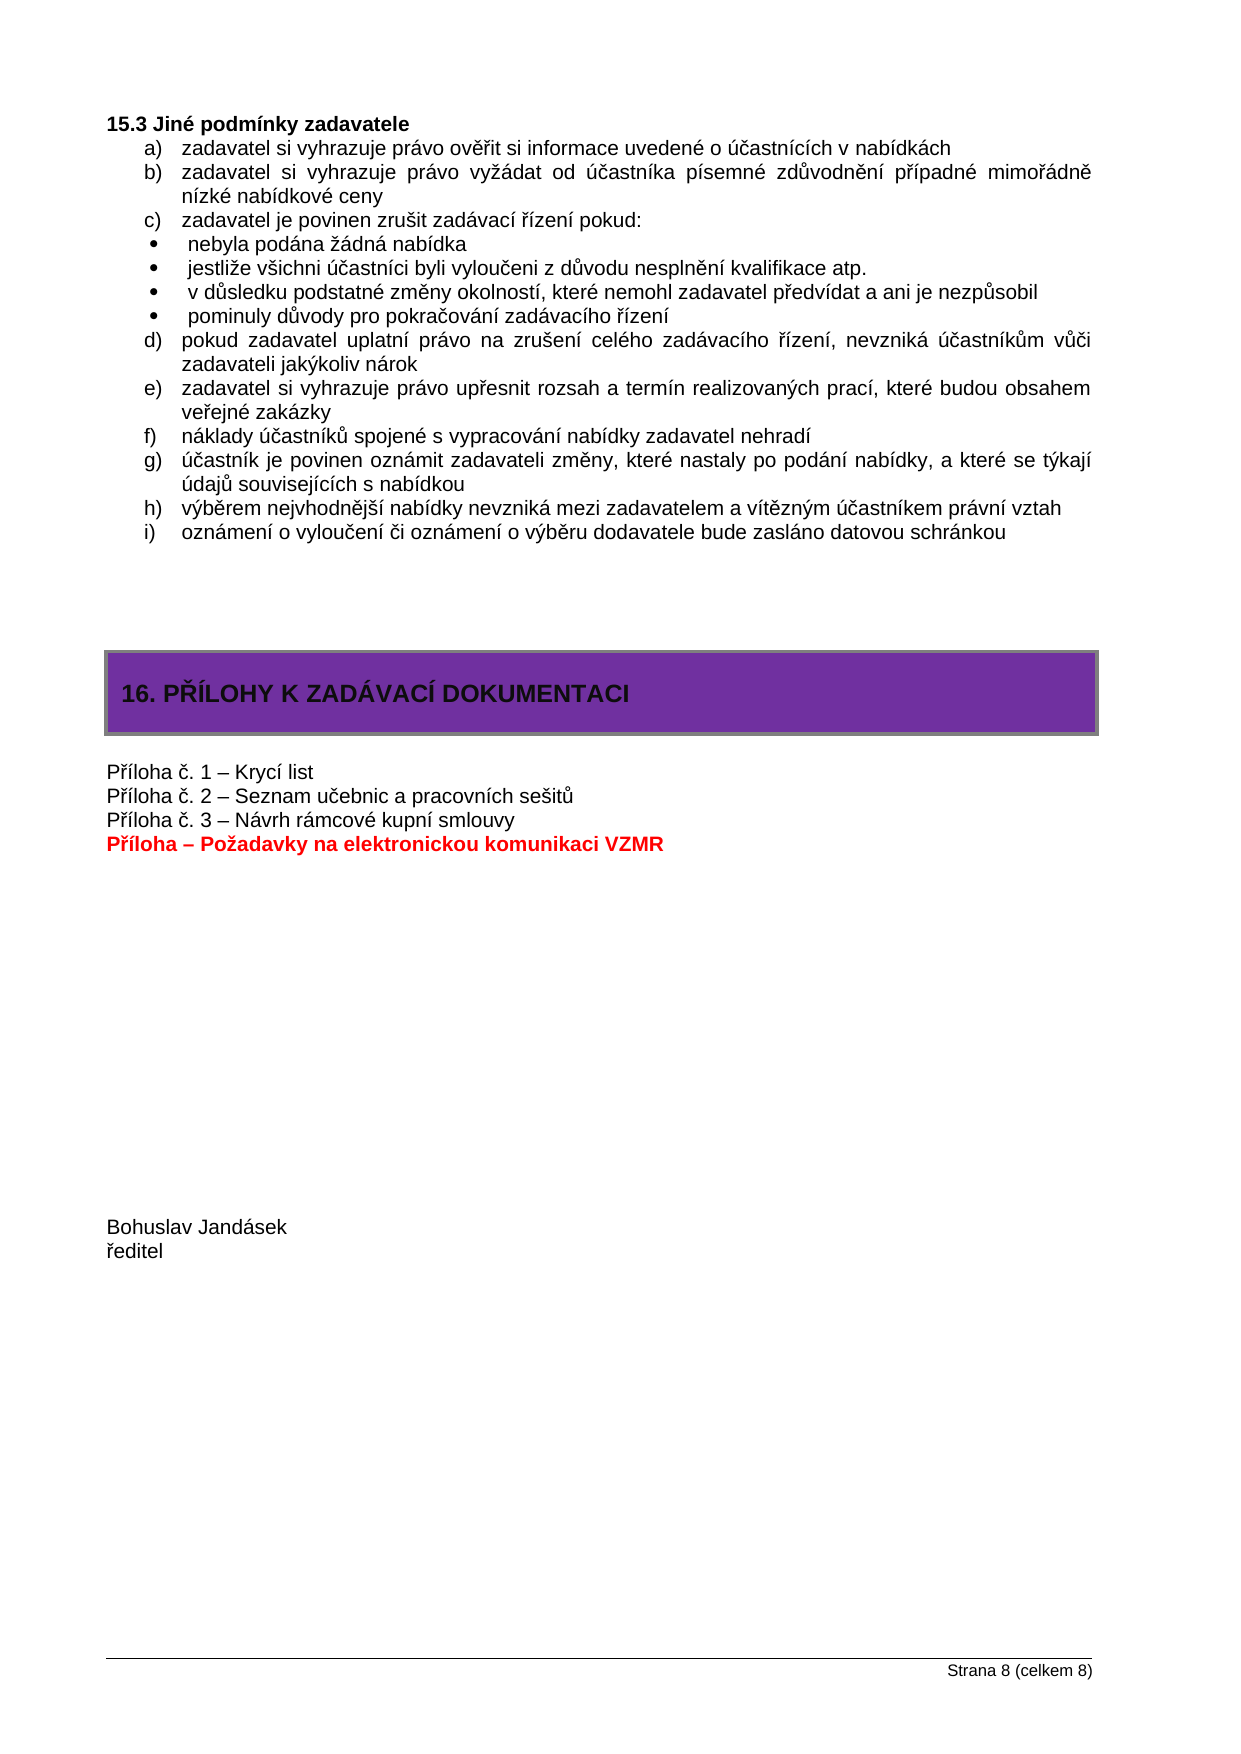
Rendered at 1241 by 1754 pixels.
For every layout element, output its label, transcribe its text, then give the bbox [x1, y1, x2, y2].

list zadavatel si vyhrazuje právo vyžádat od účastníka písemné zdůvodnění případné mimořádně nízké nabídkové ceny [144, 160, 1092, 208]
text ředitel [106, 1239, 1092, 1263]
text Bohuslav Jandásek [106, 1215, 1092, 1239]
text Příloha – Požadavky na elektronickou komunikaci VZMR [106, 831, 1092, 855]
list náklady účastníků spojené s vypracování nabídky zadavatel nehradí [144, 424, 1092, 448]
text Příloha č. 2 – Seznam učebnic a pracovních sešitů [106, 783, 1092, 807]
text Příloha č. 3 – Návrh rámcové kupní smlouvy [106, 807, 1092, 831]
list pominuly důvody pro pokračování zadávacího řízení [150, 304, 1092, 328]
list jestliže všichni účastníci byli vyloučeni z důvodu nesplnění kvalifikace atp. [150, 256, 1092, 280]
list výběrem nejvhodnější nabídky nevzniká mezi zadavatelem a vítězným účastníkem právní vztah [144, 496, 1092, 520]
list zadavatel si vyhrazuje právo upřesnit rozsah a termín realizovaných prací, které budou obsahem veřejné zakázky [144, 376, 1092, 424]
list účastník je povinen oznámit zadavateli změny, které nastaly po podání nabídky, a které se týkají údajů souvisejících s nabídkou [144, 448, 1092, 496]
text Příloha č. 1 – Krycí list [106, 759, 1092, 783]
list pokud zadavatel uplatní právo na zrušení celého zadávacího řízení, nevzniká účastníkům vůči zadavateli jakýkoliv nárok [144, 328, 1092, 376]
list zadavatel je povinen zrušit zadávací řízení pokud: [144, 208, 1092, 232]
list oznámení o vyloučení či oznámení o výběru dodavatele bude zasláno datovou schránkou [144, 520, 1092, 544]
list v důsledku podstatné změny okolností, které nemohl zadavatel předvídat a ani je nezpůsobil [150, 280, 1092, 304]
text 15.3 Jiné podmínky zadavatele [106, 112, 1092, 136]
list nebyla podána žádná nabídka [150, 232, 1092, 256]
list zadavatel si vyhrazuje právo ověřit si informace uvedené o účastnících v nabídkách [144, 136, 1092, 160]
